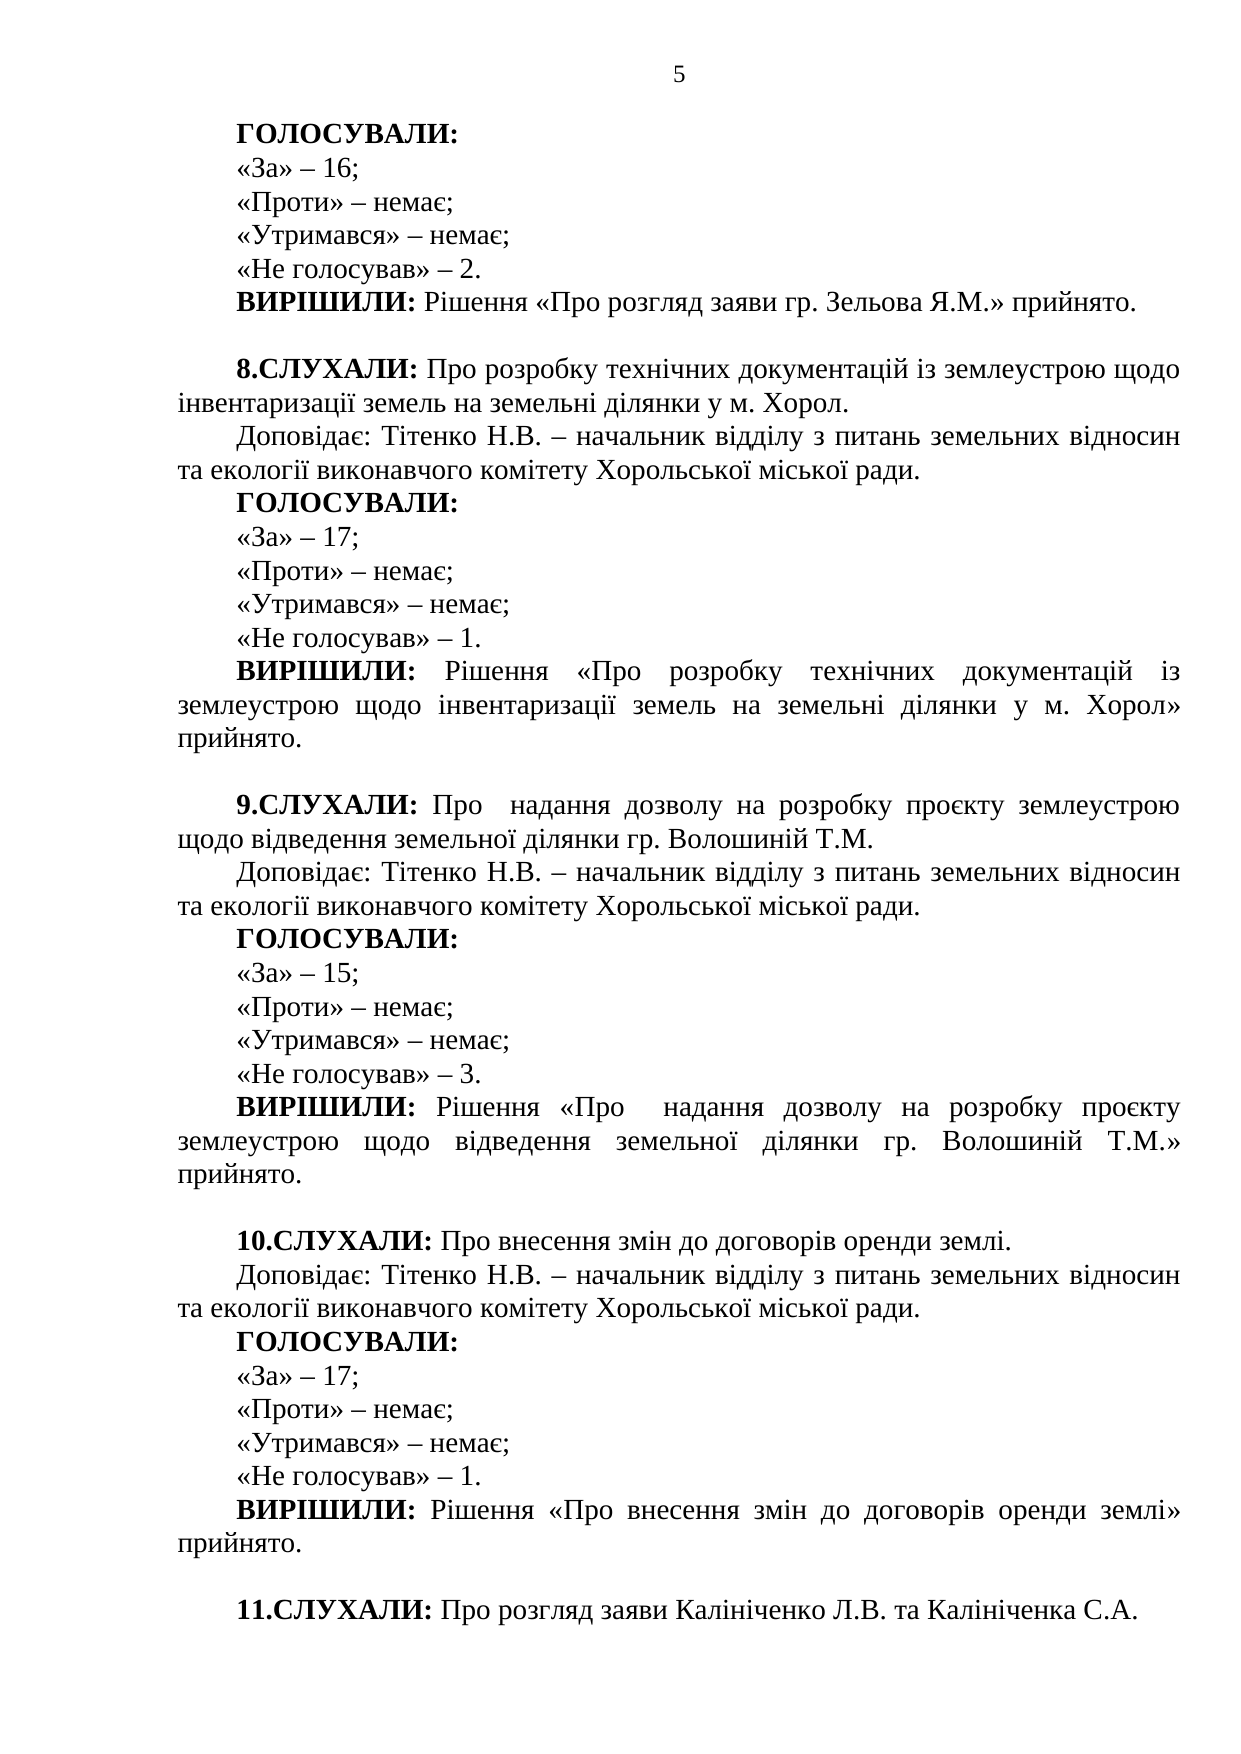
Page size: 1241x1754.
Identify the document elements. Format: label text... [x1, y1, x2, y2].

text ГОЛОСУВАЛИ: [177, 1324, 1181, 1358]
text «За» – 15; [177, 955, 1181, 989]
text «Проти» – немає; [177, 553, 1181, 586]
text ВИРІШИЛИ: Рішення «Про розробку технічних документацій із землеустрою щодо інвентаризації земель на земельні ділянки у м. Хорол» прийнято. [177, 653, 1181, 754]
text ГОЛОСУВАЛИ: [177, 117, 1181, 150]
text 8.СЛУХАЛИ: Про розробку технічних документацій із землеустрою щодо інвентаризації земель на земельні ділянки у м. Хорол. [177, 351, 1181, 418]
text «За» – 16; [177, 150, 1181, 184]
text 11.СЛУХАЛИ: Про розгляд заяви Калініченко Л.В. та Калініченка С.А. [177, 1592, 1181, 1626]
text «Утримався» – немає; [177, 217, 1181, 251]
text «Не голосував» – 3. [177, 1056, 1181, 1089]
text ВИРІШИЛИ: Рішення «Про внесення змін до договорів оренди землі» прийнято. [177, 1492, 1181, 1559]
text «Утримався» – немає; [177, 586, 1181, 620]
text «Не голосував» – 2. [177, 251, 1181, 284]
text 9.СЛУХАЛИ: Про надання дозволу на розробку проєкту землеустрою щодо відведення земельної ділянки гр. Волошиній Т.М. [177, 787, 1181, 854]
text «За» – 17; [177, 519, 1181, 553]
text ГОЛОСУВАЛИ: [177, 922, 1181, 955]
text ГОЛОСУВАЛИ: [177, 486, 1181, 519]
text «Проти» – немає; [177, 1391, 1181, 1425]
text «Не голосував» – 1. [177, 1458, 1181, 1492]
text «Проти» – немає; [177, 184, 1181, 217]
text ВИРІШИЛИ: Рішення «Про надання дозволу на розробку проєкту землеустрою щодо відведення земельної ділянки гр. Волошиній Т.М.» прийнято. [177, 1089, 1181, 1190]
text Доповідає: Тітенко Н.В. – начальник відділу з питань земельних відносин та екології виконавчого комітету Хорольської міської ради. [177, 418, 1181, 486]
text Доповідає: Тітенко Н.В. – начальник відділу з питань земельних відносин та екології виконавчого комітету Хорольської міської ради. [177, 1257, 1181, 1324]
text 10.СЛУХАЛИ: Про внесення змін до договорів оренди землі. [177, 1223, 1181, 1257]
text «За» – 17; [177, 1358, 1181, 1391]
text «Не голосував» – 1. [177, 620, 1181, 653]
text «Проти» – немає; [177, 989, 1181, 1022]
text «Утримався» – немає; [177, 1022, 1181, 1056]
text Доповідає: Тітенко Н.В. – начальник відділу з питань земельних відносин та екології виконавчого комітету Хорольської міської ради. [177, 854, 1181, 922]
text «Утримався» – немає; [177, 1425, 1181, 1458]
text ВИРІШИЛИ: Рішення «Про розгляд заяви гр. Зельова Я.М.» прийнято. [177, 284, 1181, 318]
